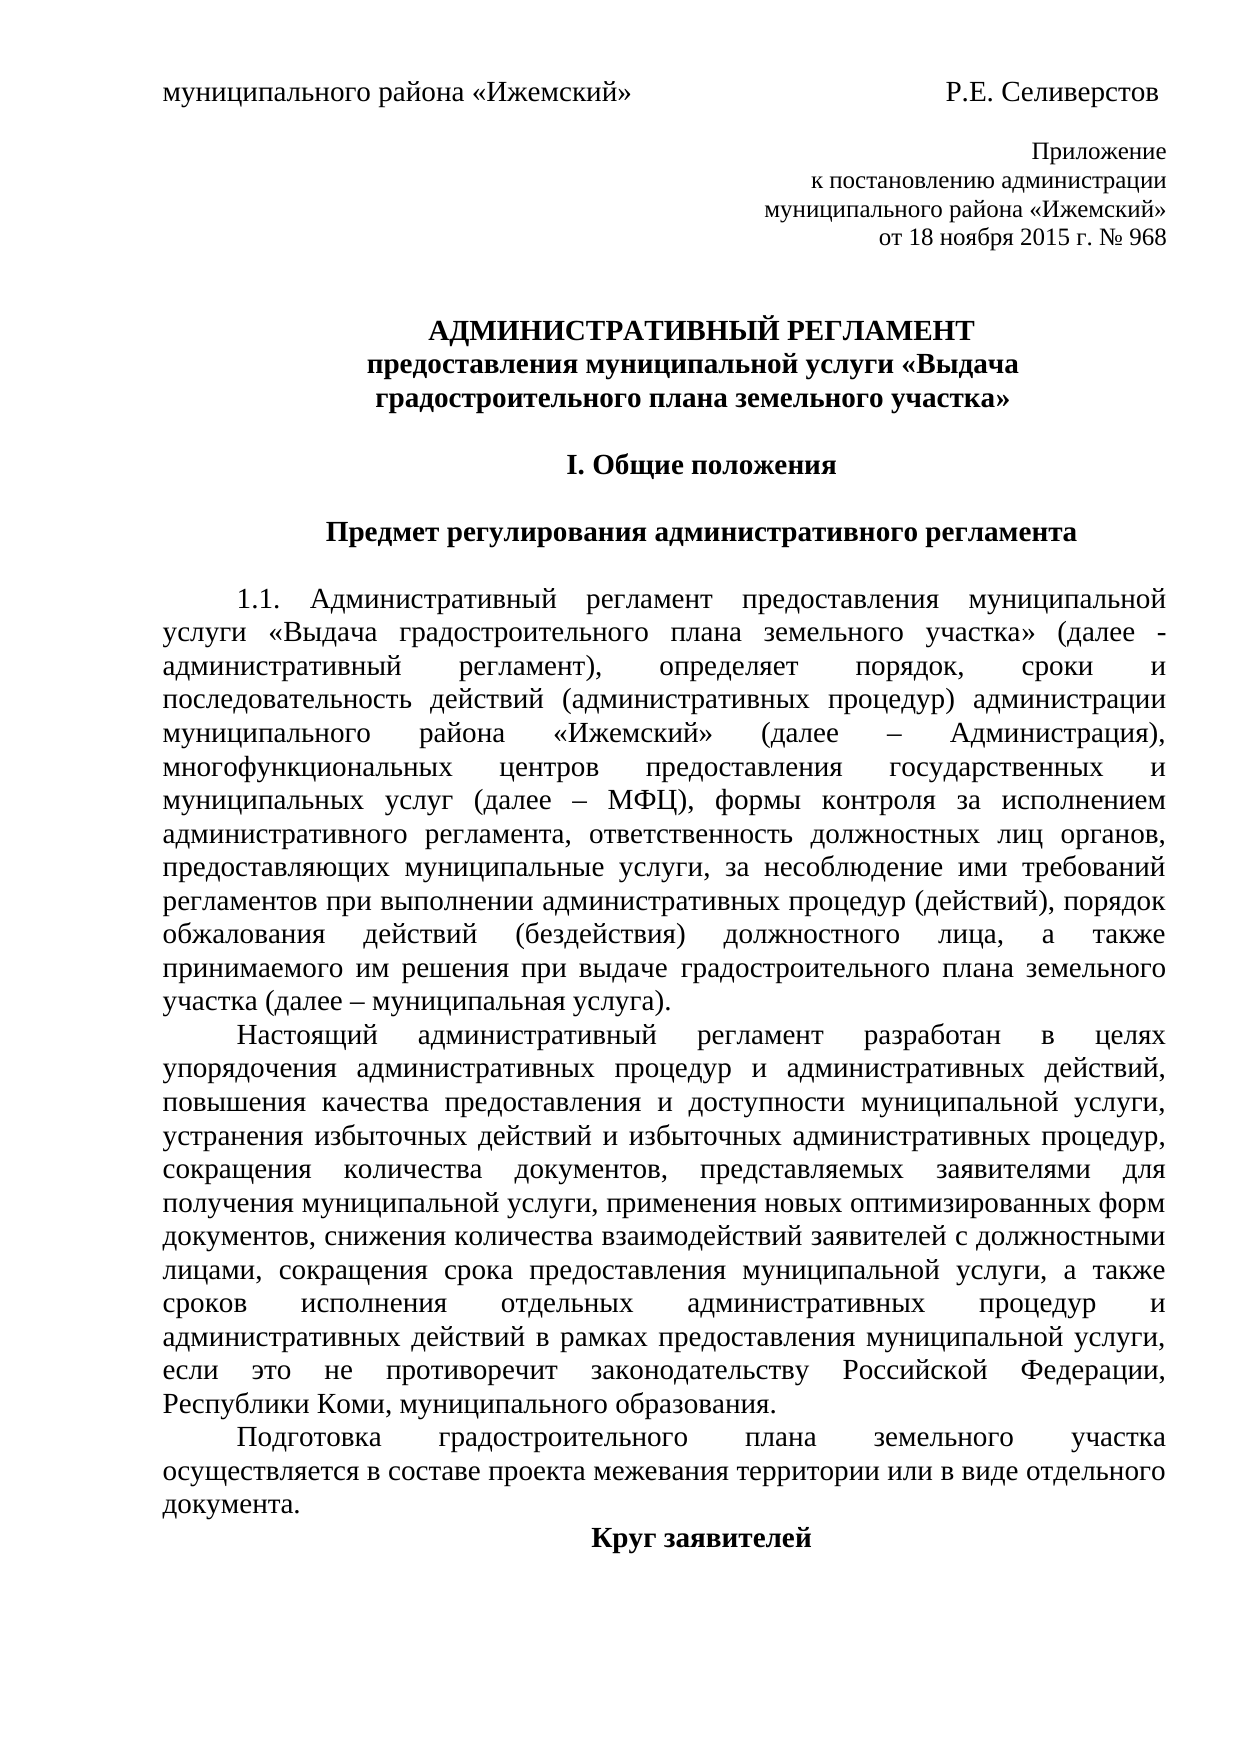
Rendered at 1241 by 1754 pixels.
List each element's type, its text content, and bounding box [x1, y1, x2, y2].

text градостроительного плана земельного участка» [162, 380, 1167, 413]
text АДМИНИСТРАТИВНЫЙ РЕГЛАМЕНТ [162, 313, 1167, 346]
text I. Общие положения [162, 447, 1167, 480]
text Приложение [162, 136, 1167, 165]
text Круг заявителей [162, 1520, 1167, 1554]
text Настоящий административный регламент разработан в целях упорядочения административных процедур и административных действий, повышения качества предоставления и доступности муниципальной услуги, устранения избыточных действий и избыточных административных процедур, сокращения количества документов, представляемых заявителями для получения муниципальной услуги, применения новых оптимизированных форм документов, снижения количества взаимодействий заявителей с должностными лицами, сокращения срока предоставления муниципальной услуги, а также сроков исполнения отдельных административных процедур и административных действий в рамках предоставления муниципальной услуги, если это не противоречит законодательству Российской Федерации, Республики Коми, муниципального образования. [162, 1017, 1167, 1419]
text от 18 ноября 2015 г. № 968 [162, 222, 1167, 251]
text Подготовка градостроительного плана земельного участка осуществляется в составе проекта межевания территории или в виде отдельного документа. [162, 1419, 1167, 1520]
text предоставления муниципальной услуги «Выдача [162, 346, 1167, 380]
text муниципального района «Ижемский» [162, 194, 1167, 222]
text к постановлению администрации [162, 165, 1167, 194]
text муниципального района «Ижемский» Р.Е. Селиверстов [162, 74, 1167, 107]
text 1.1. Административный регламент предоставления муниципальной услуги «Выдача градостроительного плана земельного участка» (далее - административный регламент), определяет порядок, сроки и последовательность действий (административных процедур) администрации муниципального района «Ижемский» (далее – Администрация), многофункциональных центров предоставления государственных и муниципальных услуг (далее – МФЦ), формы контроля за исполнением административного регламента, ответственность должностных лиц органов, предоставляющих муниципальные услуги, за несоблюдение ими требований регламентов при выполнении административных процедур (действий), порядок обжалования действий (бездействия) должностного лица, а также принимаемого им решения при выдаче градостроительного плана земельного участка (далее – муниципальная услуга). [162, 581, 1167, 1017]
text Предмет регулирования административного регламента [162, 514, 1167, 547]
